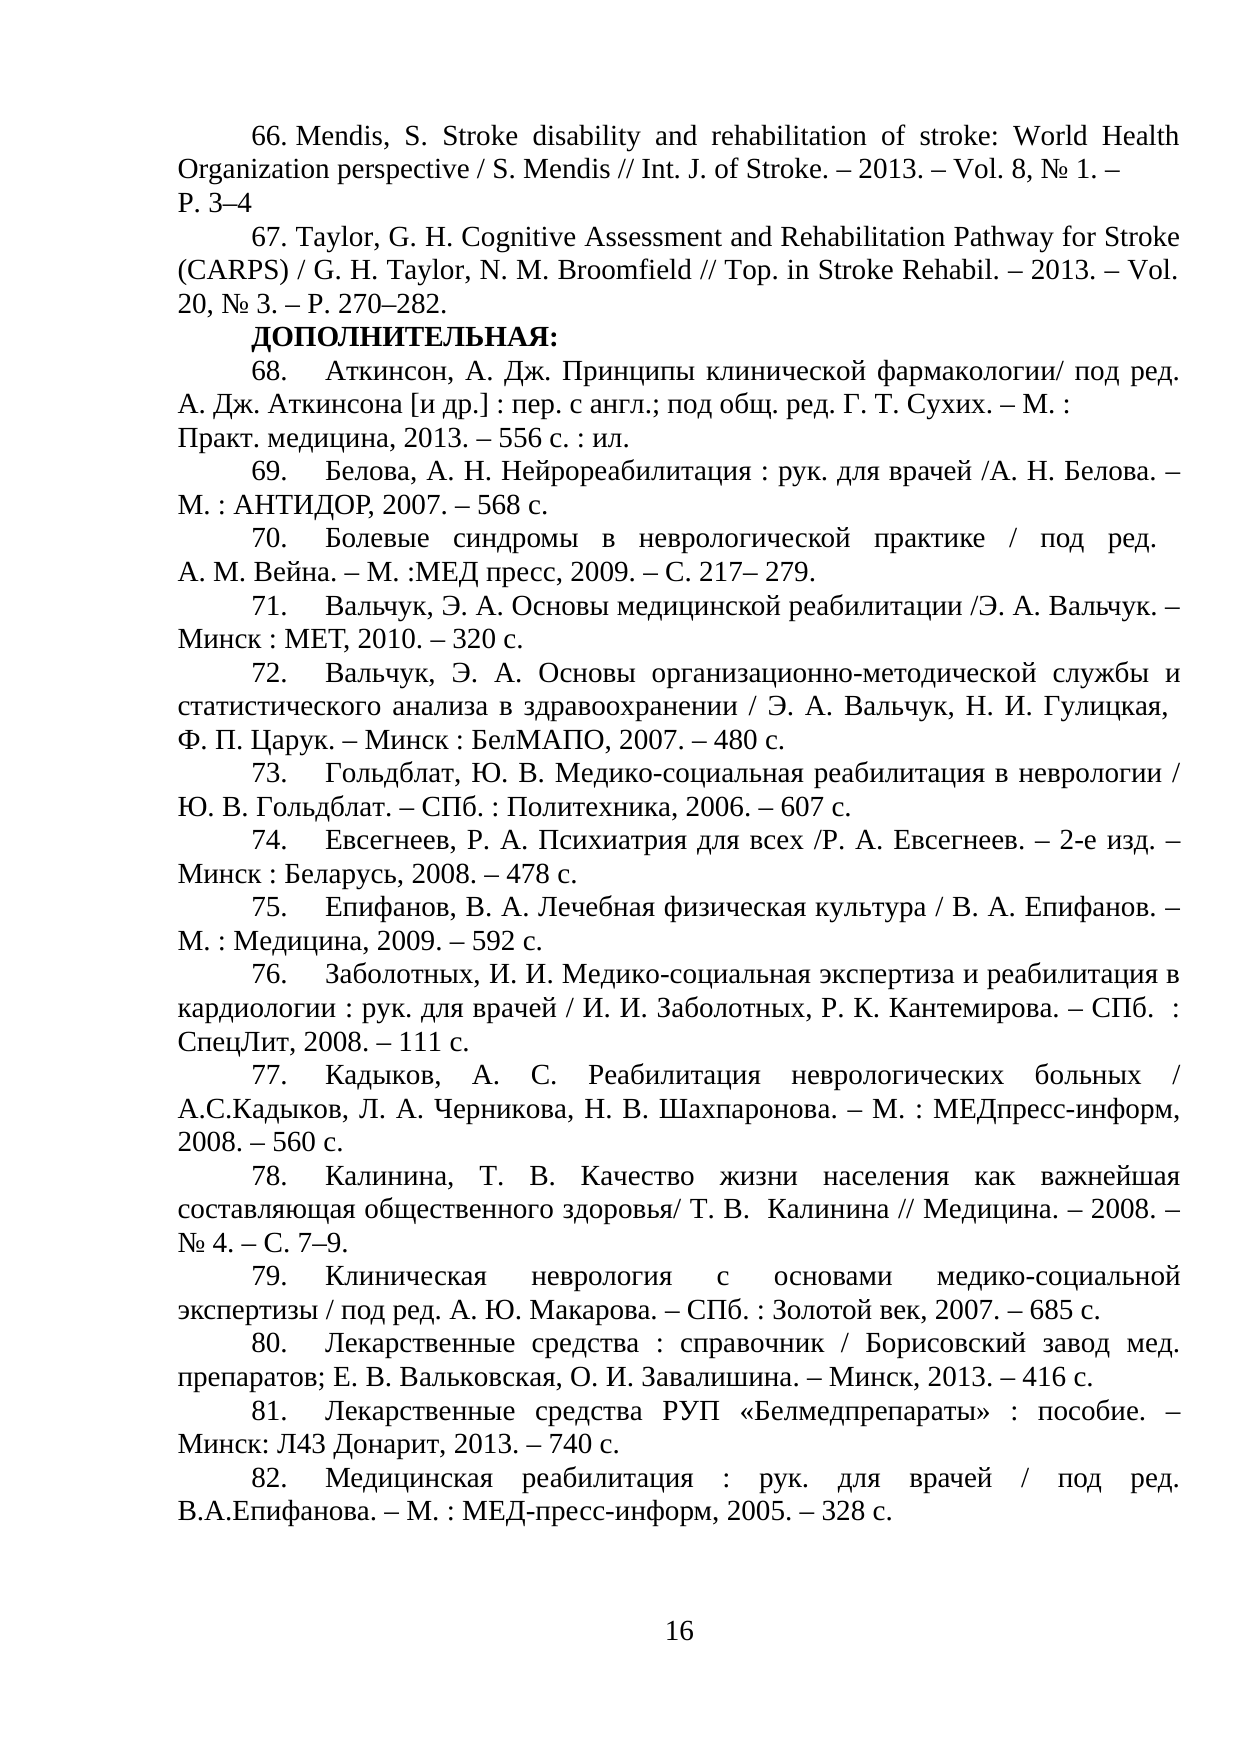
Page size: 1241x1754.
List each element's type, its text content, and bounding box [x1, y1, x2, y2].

text ДОПОЛНИТЕЛЬНАЯ: [177, 319, 1181, 353]
list Заболотных, И. И. Медико-социальная экспертиза и реабилитация в кардиологии : рук. для врачей / И. И. Заболотных, Р. К. Кантемирова. – СПб. : СпецЛит, 2008. – 111 с. [177, 957, 1181, 1057]
list Mendis, S. Stroke disability and rehabilitation of stroke: World Health Organization perspective / S. Mendis // Int. J. of Stroke. – 2013. – Vol. 8, № 1. – [177, 118, 1181, 185]
list Вальчук, Э. А. Основы организационно-методической службы и статистического анализа в здравоохранении / Э. А. Вальчук, Н. И. Гулицкая, Ф. П. Царук. – Минск : БелМАПО, 2007. – 480 с. [177, 655, 1181, 755]
list Вальчук, Э. А. Основы медицинской реабилитации /Э. А. Вальчук. – Минск : МЕТ, 2010. – 320 с. [177, 588, 1181, 655]
list Медицинская реабилитация : рук. для врачей / под ред. В.А.Епифанова. – М. : МЕД-пресс-информ, 2005. – 328 с. [177, 1460, 1181, 1527]
list Епифанов, В. А. Лечебная физическая культура / В. А. Епифанов. – М. : Медицина, 2009. – 592 с. [177, 889, 1181, 957]
list Аткинсон, А. Дж. Принципы клинической фармакологии/ под ред. А. Дж. Аткинсона [и др.] : пер. с англ.; под общ. ред. Г. Т. Сухих. – М. : [177, 353, 1181, 420]
text P. 3–4 [177, 185, 1181, 219]
list Taylor, G. H. Cognitive Assessment and Rehabilitation Pathway for Stroke (CARPS) / G. H. Taylor, N. M. Broomfield // Top. in Stroke Rehabil. – 2013. – Vol. 20, № 3. – P. 270–282. [177, 219, 1181, 319]
list Лекарственные средства : справочник / Борисовский завод мед. препаратов; Е. В. Вальковская, О. И. Завалишина. – Минск, 2013. – 416 с. [177, 1326, 1181, 1393]
list Клиническая неврология с основами медико-социальной экспертизы / под ред. А. Ю. Макарова. – СПб. : Золотой век, 2007. – 685 с. [177, 1258, 1181, 1326]
list Кадыков, А. С. Реабилитация неврологических больных / А.С.Кадыков, Л. А. Черникова, Н. В. Шахпаронова. – М. : МЕДпресс-информ, 2008. – 560 с. [177, 1057, 1181, 1158]
list Болевые синдромы в неврологической практике / под ред. А. М. Вейна. – М. :МЕД пресс, 2009. – С. 217– 279. [177, 521, 1181, 588]
list Калинина, Т. В. Качество жизни населения как важнейшая составляющая общественного здоровья/ Т. В. Калинина // Медицина. – 2008. – № 4. – С. 7–9. [177, 1158, 1181, 1258]
list Гольдблат, Ю. В. Медико-социальная реабилитация в неврологии / Ю. В. Гольдблат. – СПб. : Политехника, 2006. – 607 с. [177, 755, 1181, 822]
list Евсегнеев, Р. А. Психиатрия для всех /Р. А. Евсегнеев. – 2-е изд. – Минск : Беларусь, 2008. – 478 с. [177, 822, 1181, 889]
list Белова, А. Н. Нейрореабилитация : рук. для врачей /А. Н. Белова. – М. : АНТИДОР, 2007. – 568 с. [177, 453, 1181, 521]
text Практ. медицина, 2013. – 556 с. : ил. [177, 420, 1181, 453]
list Лекарственные средства РУП «Белмедпрепараты» : пособие. – Минск: Л43 Донарит, 2013. – 740 с. [177, 1393, 1181, 1460]
